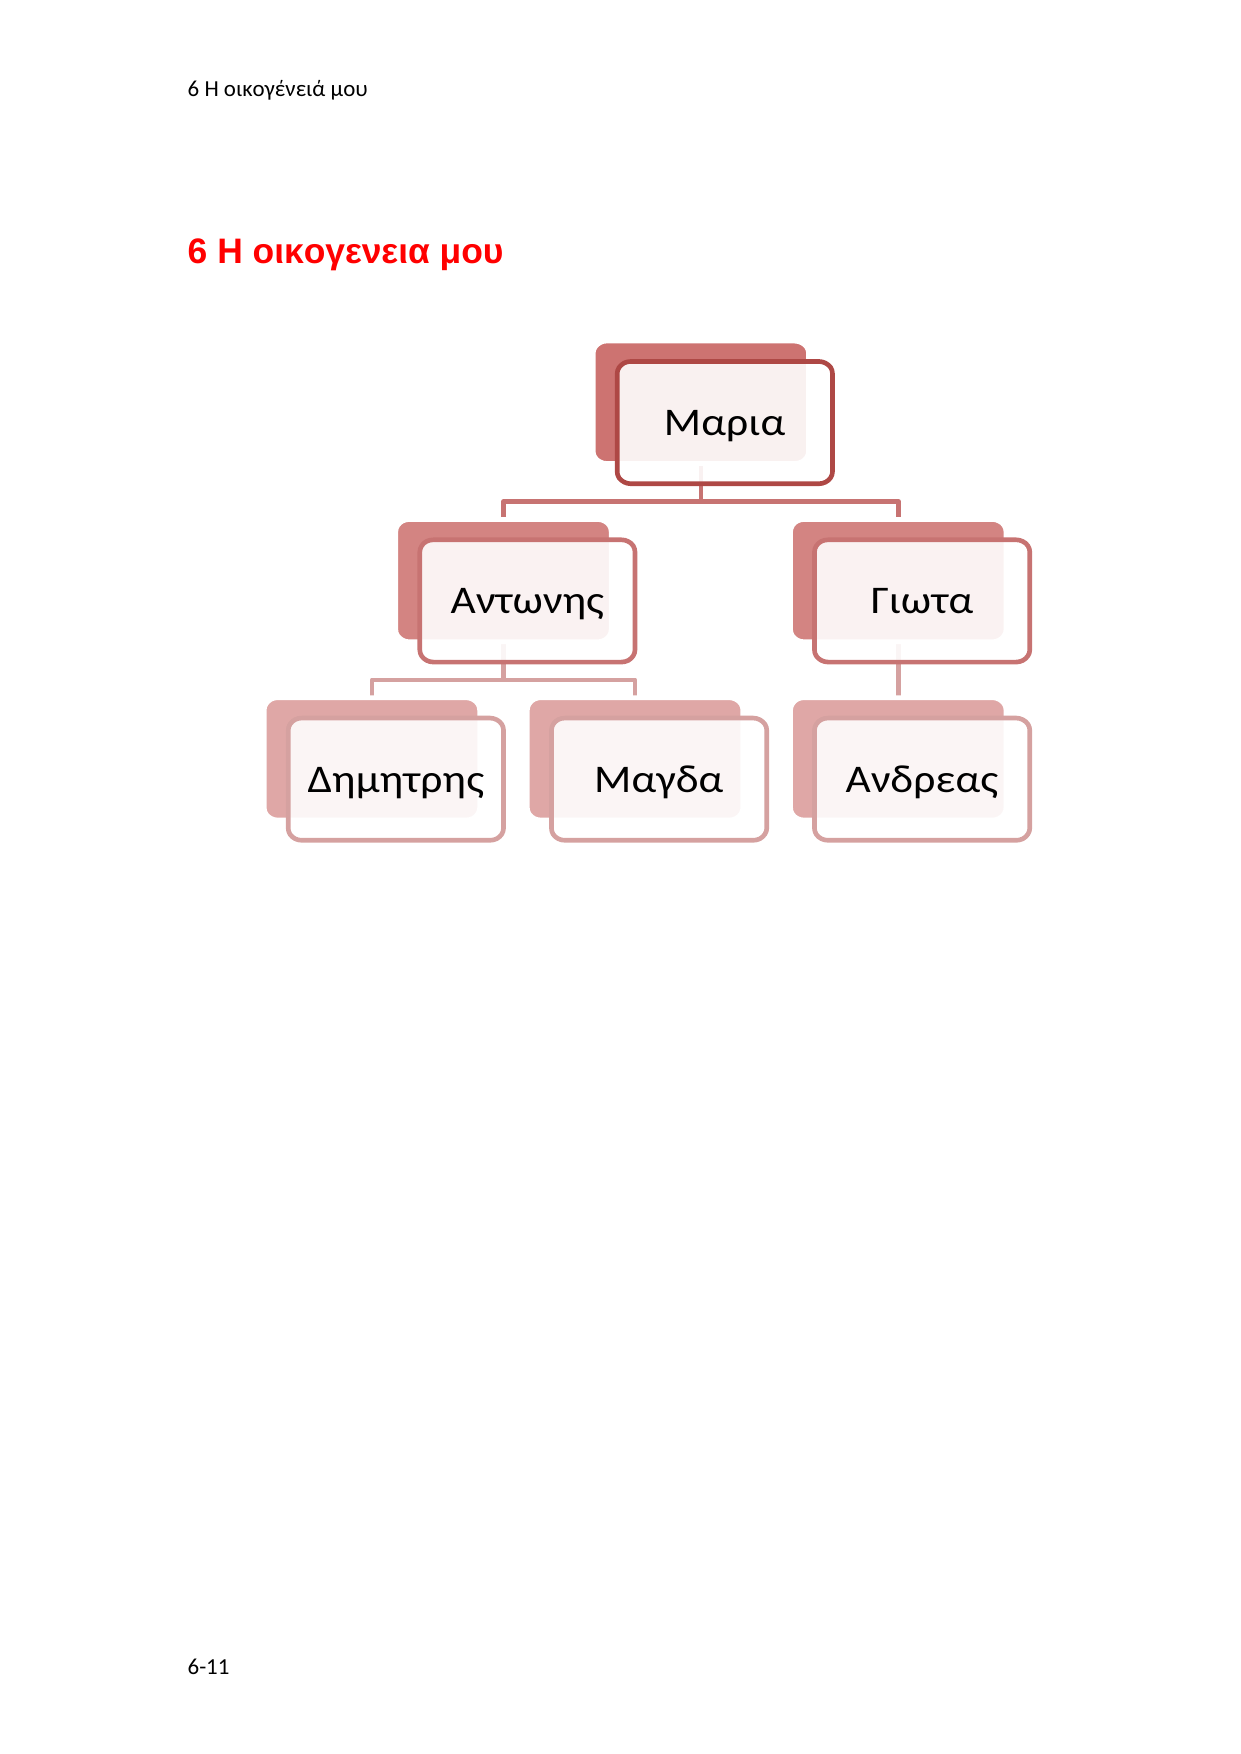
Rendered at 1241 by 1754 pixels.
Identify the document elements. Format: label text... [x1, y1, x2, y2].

subtitle 6 Η οικογενεια μου [187, 230, 1053, 271]
